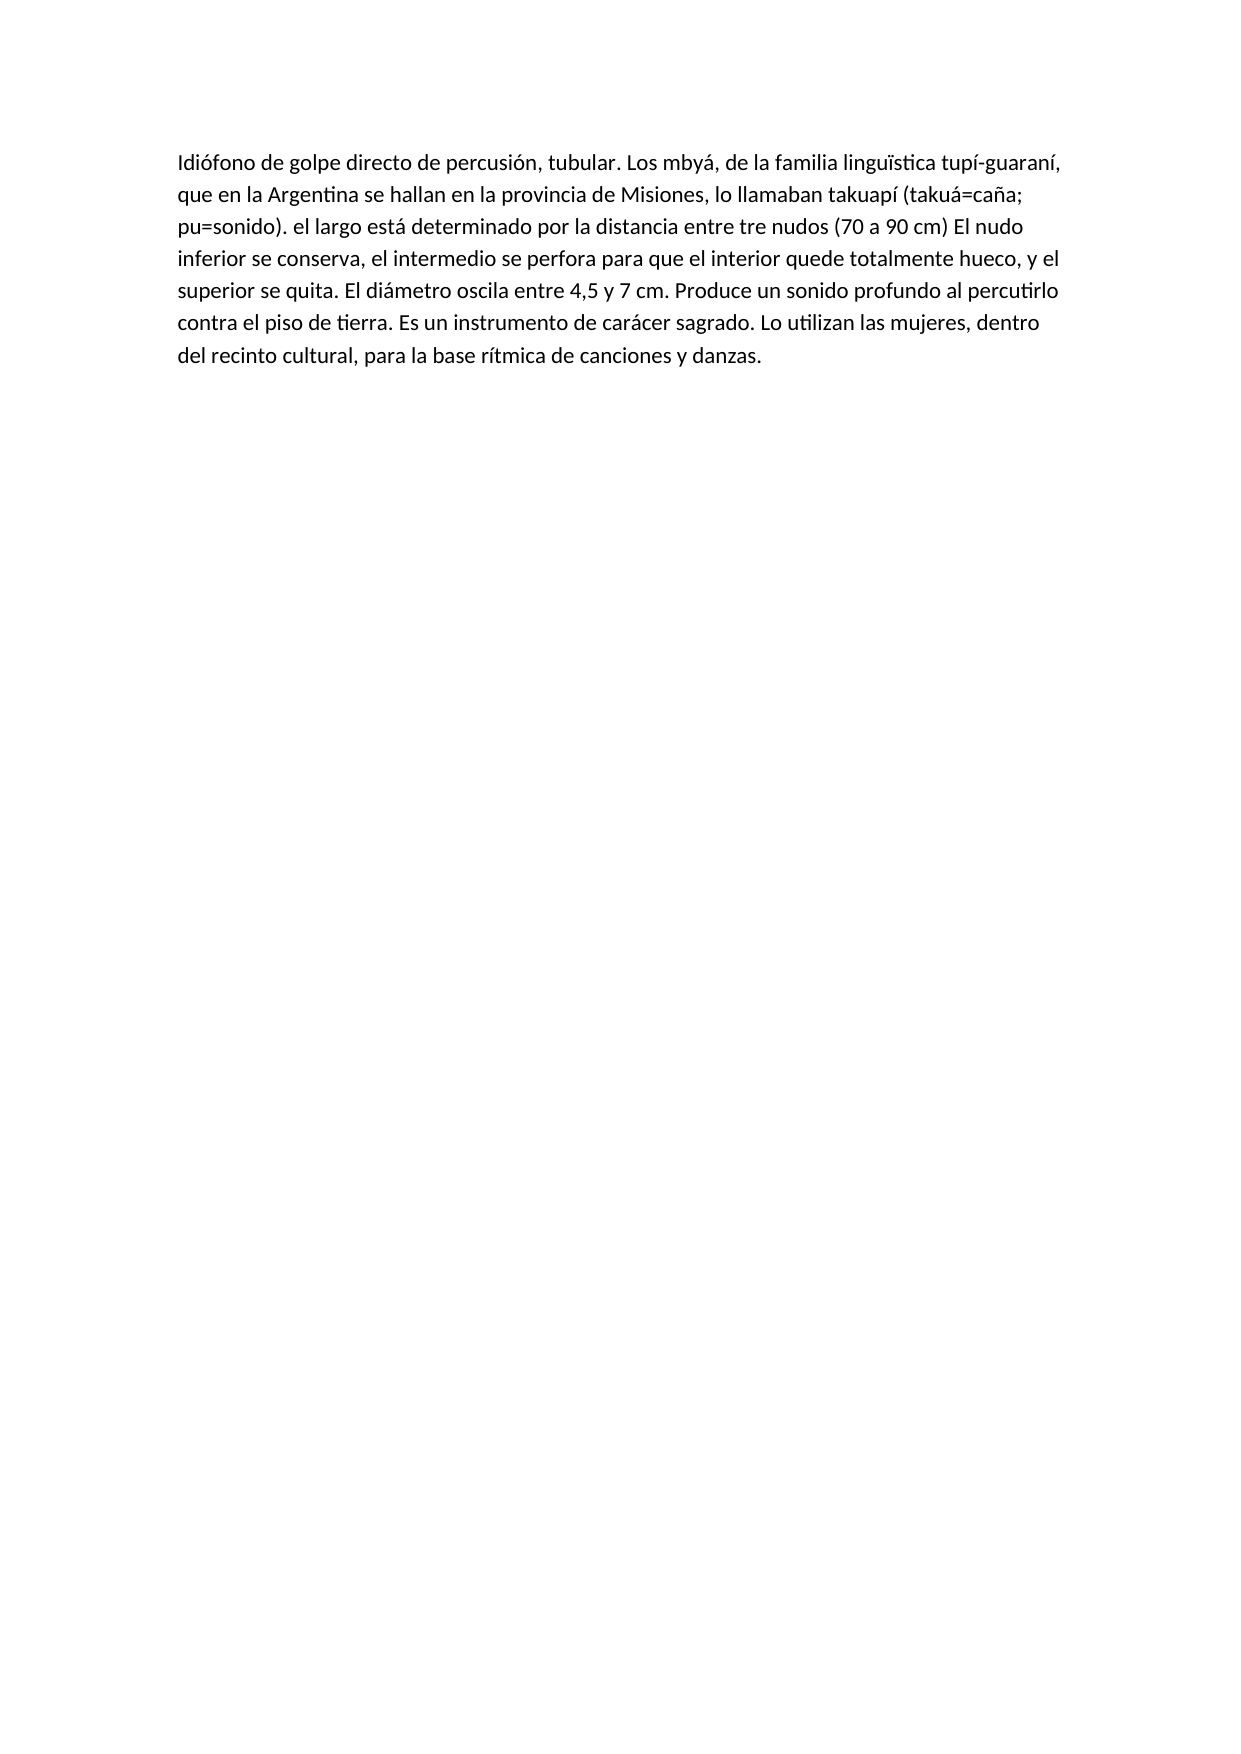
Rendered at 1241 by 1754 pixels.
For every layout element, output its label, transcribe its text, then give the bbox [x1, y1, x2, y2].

text Idiófono de golpe directo de percusión, tubular. Los mbyá, de la familia linguïstica tupí-guaraní, que en la Argentina se hallan en la provincia de Misiones, lo llamaban takuapí (takuá=caña; pu=sonido). el largo está determinado por la distancia entre tre nudos (70 a 90 cm) El nudo inferior se conserva, el intermedio se perfora para que el interior quede totalmente hueco, y el superior se quita. El diámetro oscila entre 4,5 y 7 cm. Produce un sonido profundo al percutirlo contra el piso de tierra. Es un instrumento de carácer sagrado. Lo utilizan las mujeres, dentro del recinto cultural, para la base rítmica de canciones y danzas. [177, 148, 1063, 369]
